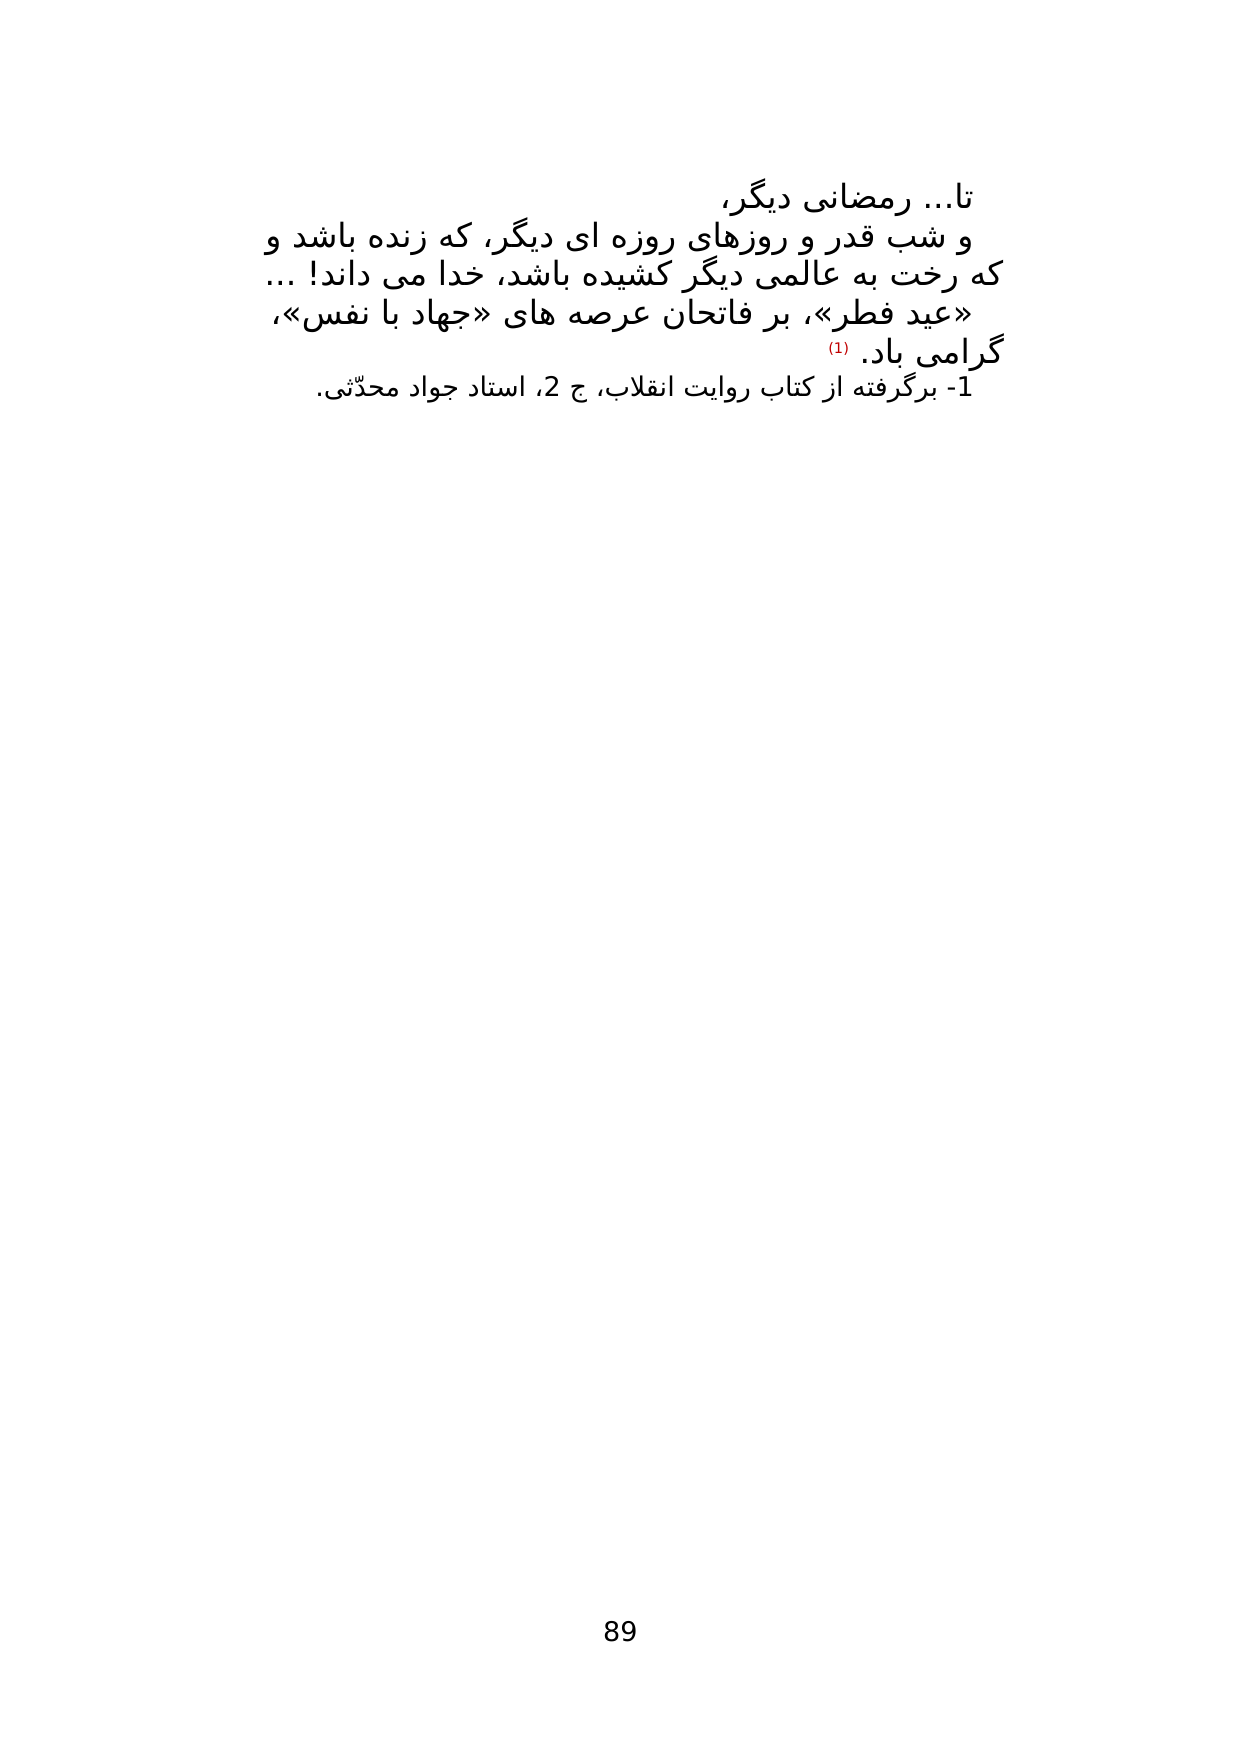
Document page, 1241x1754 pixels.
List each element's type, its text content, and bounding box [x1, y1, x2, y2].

text تا... رمضانی دیگر، [236, 177, 1004, 216]
text 1- برگرفته از کتاب روایت انقلاب، ج 2، استاد جواد محدّثی. [236, 371, 1004, 403]
text و شب قدر و روزهای روزه ای دیگر، که زنده باشد و که رخت به عالمی دیگر کشیده باشد، خدا می داند! ... [236, 216, 1004, 294]
text «عید فطر»، بر فاتحان عرصه های «جهاد با نفس»، گرامی باد. (1) [236, 294, 1004, 371]
